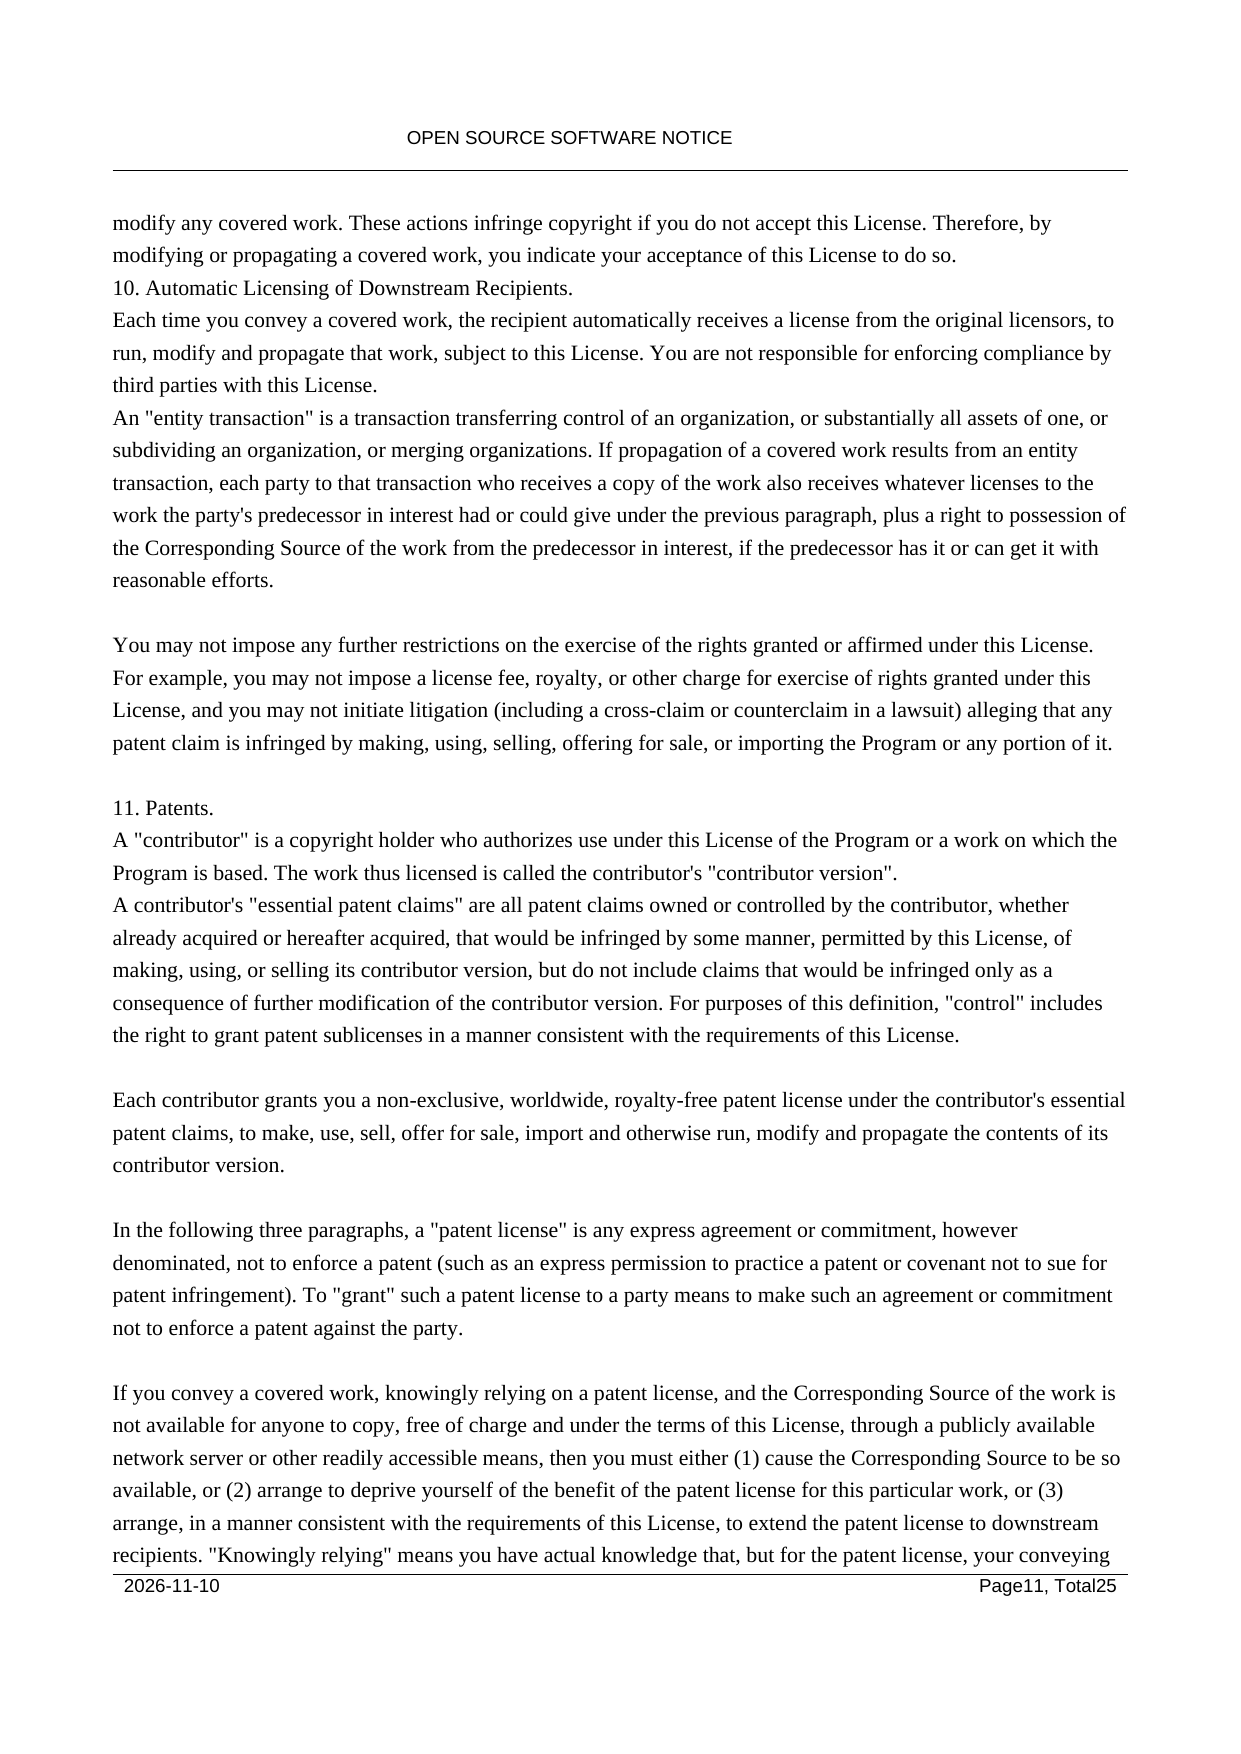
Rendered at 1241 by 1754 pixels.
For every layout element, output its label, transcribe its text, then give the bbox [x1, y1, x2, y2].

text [112, 1376, 1128, 1571]
text In the following three paragraphs, a "patent license" is any express agreement or commitment, however denominated, not to enforce a patent (such as an express permission to practice a patent or covenant not to sue for patent infringement). To "grant" such a patent license to a party means to make such an agreement or commitment not to enforce a patent against the party. [112, 1214, 1128, 1344]
text A contributor's "essential patent claims" are all patent claims owned or controlled by the contributor, whether already acquired or hereafter acquired, that would be infringed by some manner, permitted by this License, of making, using, or selling its contributor version, but do not include claims that would be infringed only as a consequence of further modification of the contributor version. For purposes of this definition, "control" includes the right to grant patent sublicenses in a manner consistent with the requirements of this License. [112, 889, 1128, 1051]
text 10. Automatic Licensing of Downstream Recipients. [112, 271, 1128, 304]
text 11. Patents. [112, 791, 1128, 824]
text A "contributor" is a copyright holder who authorizes use under this License of the Program or a work on which the Program is based. The work thus licensed is called the contributor's "contributor version". [112, 824, 1128, 889]
text Each time you convey a covered work, the recipient automatically receives a license from the original licensors, to run, modify and propagate that work, subject to this License. You are not responsible for enforcing compliance by third parties with this License. [112, 304, 1128, 401]
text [112, 206, 1128, 271]
text An "entity transaction" is a transaction transferring control of an organization, or substantially all assets of one, or subdividing an organization, or merging organizations. If propagation of a covered work results from an entity transaction, each party to that transaction who receives a copy of the work also receives whatever licenses to the work the party's predecessor in interest had or could give under the previous paragraph, plus a right to possession of the Corresponding Source of the work from the predecessor in interest, if the predecessor has it or can get it with reasonable efforts. [112, 401, 1128, 596]
text You may not impose any further restrictions on the exercise of the rights granted or affirmed under this License. For example, you may not impose a license fee, royalty, or other charge for exercise of rights granted under this License, and you may not initiate litigation (including a cross-claim or counterclaim in a lawsuit) alleging that any patent claim is infringed by making, using, selling, offering for sale, or importing the Program or any portion of it. [112, 629, 1128, 759]
text Each contributor grants you a non-exclusive, worldwide, royalty-free patent license under the contributor's essential patent claims, to make, use, sell, offer for sale, import and otherwise run, modify and propagate the contents of its contributor version. [112, 1084, 1128, 1181]
